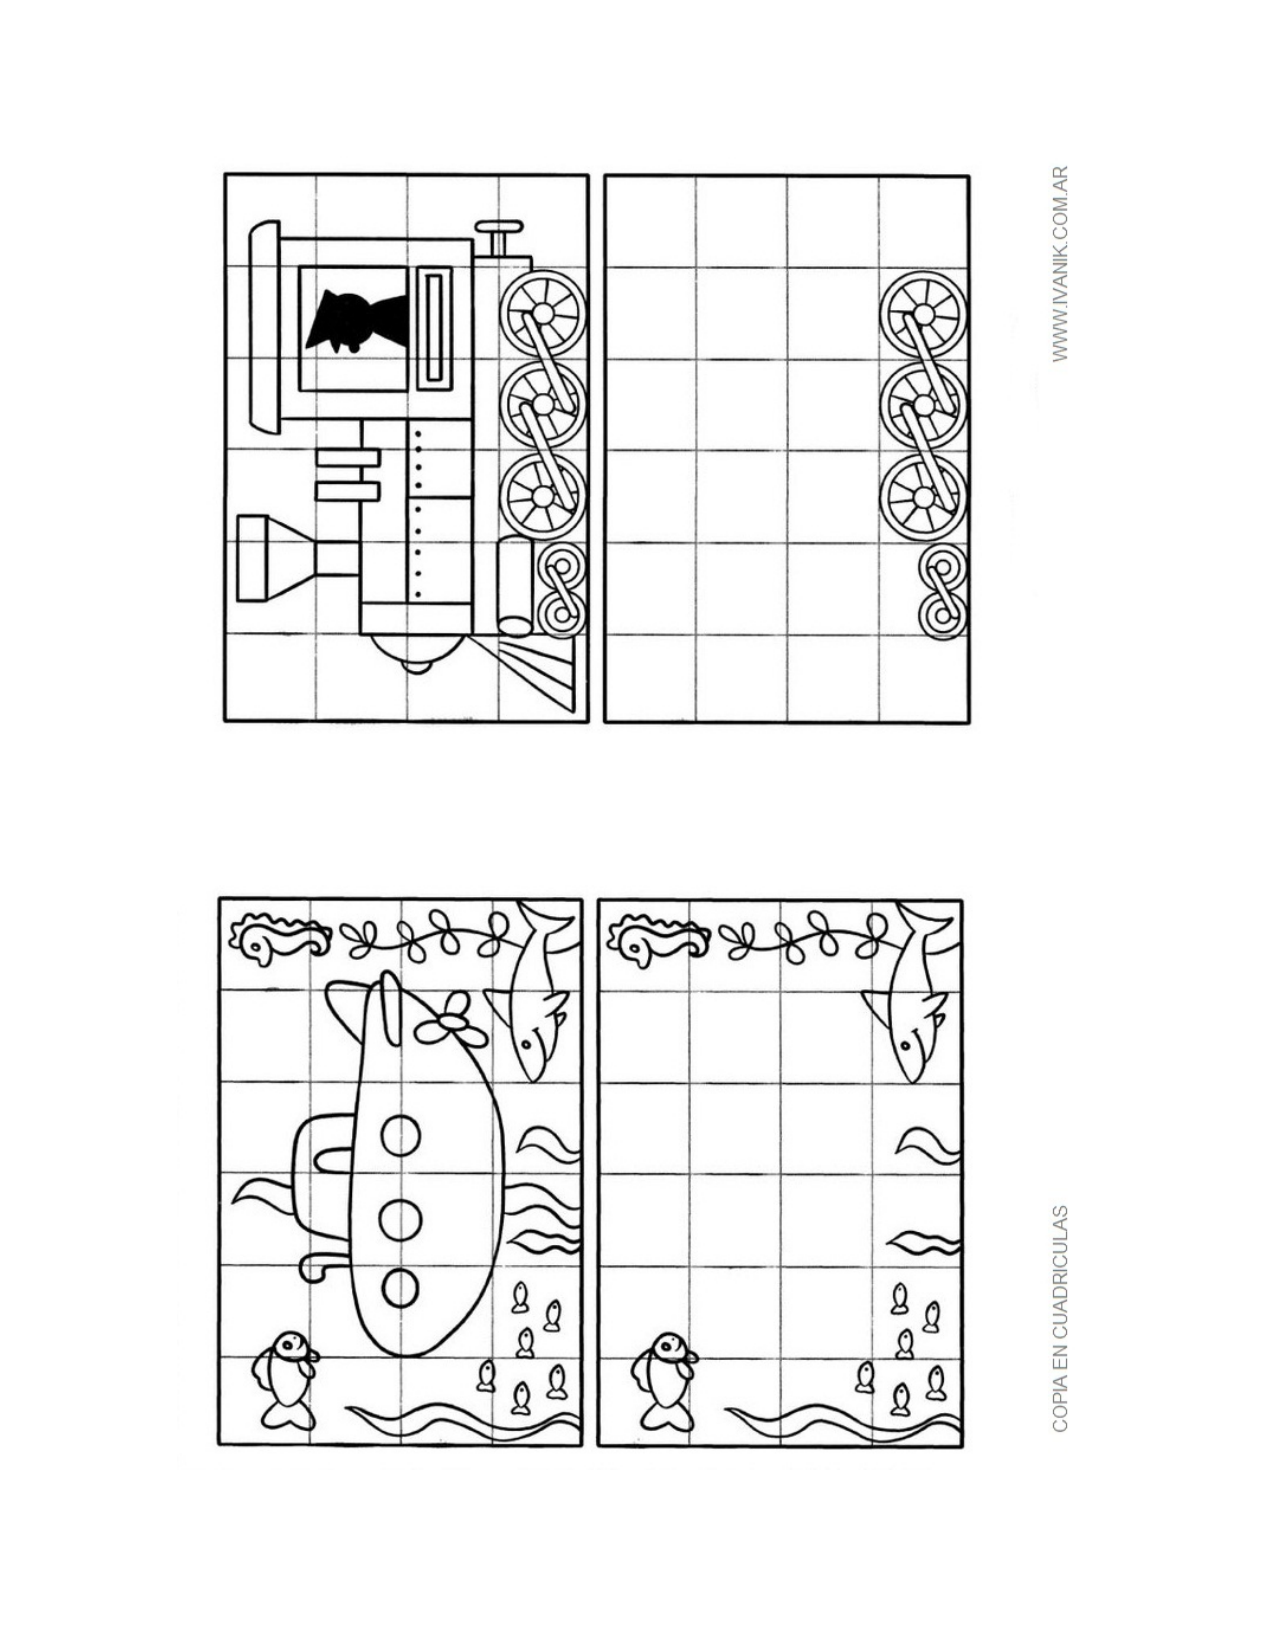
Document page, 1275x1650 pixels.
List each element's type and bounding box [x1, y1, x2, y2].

picture [177, 147, 1098, 1470]
